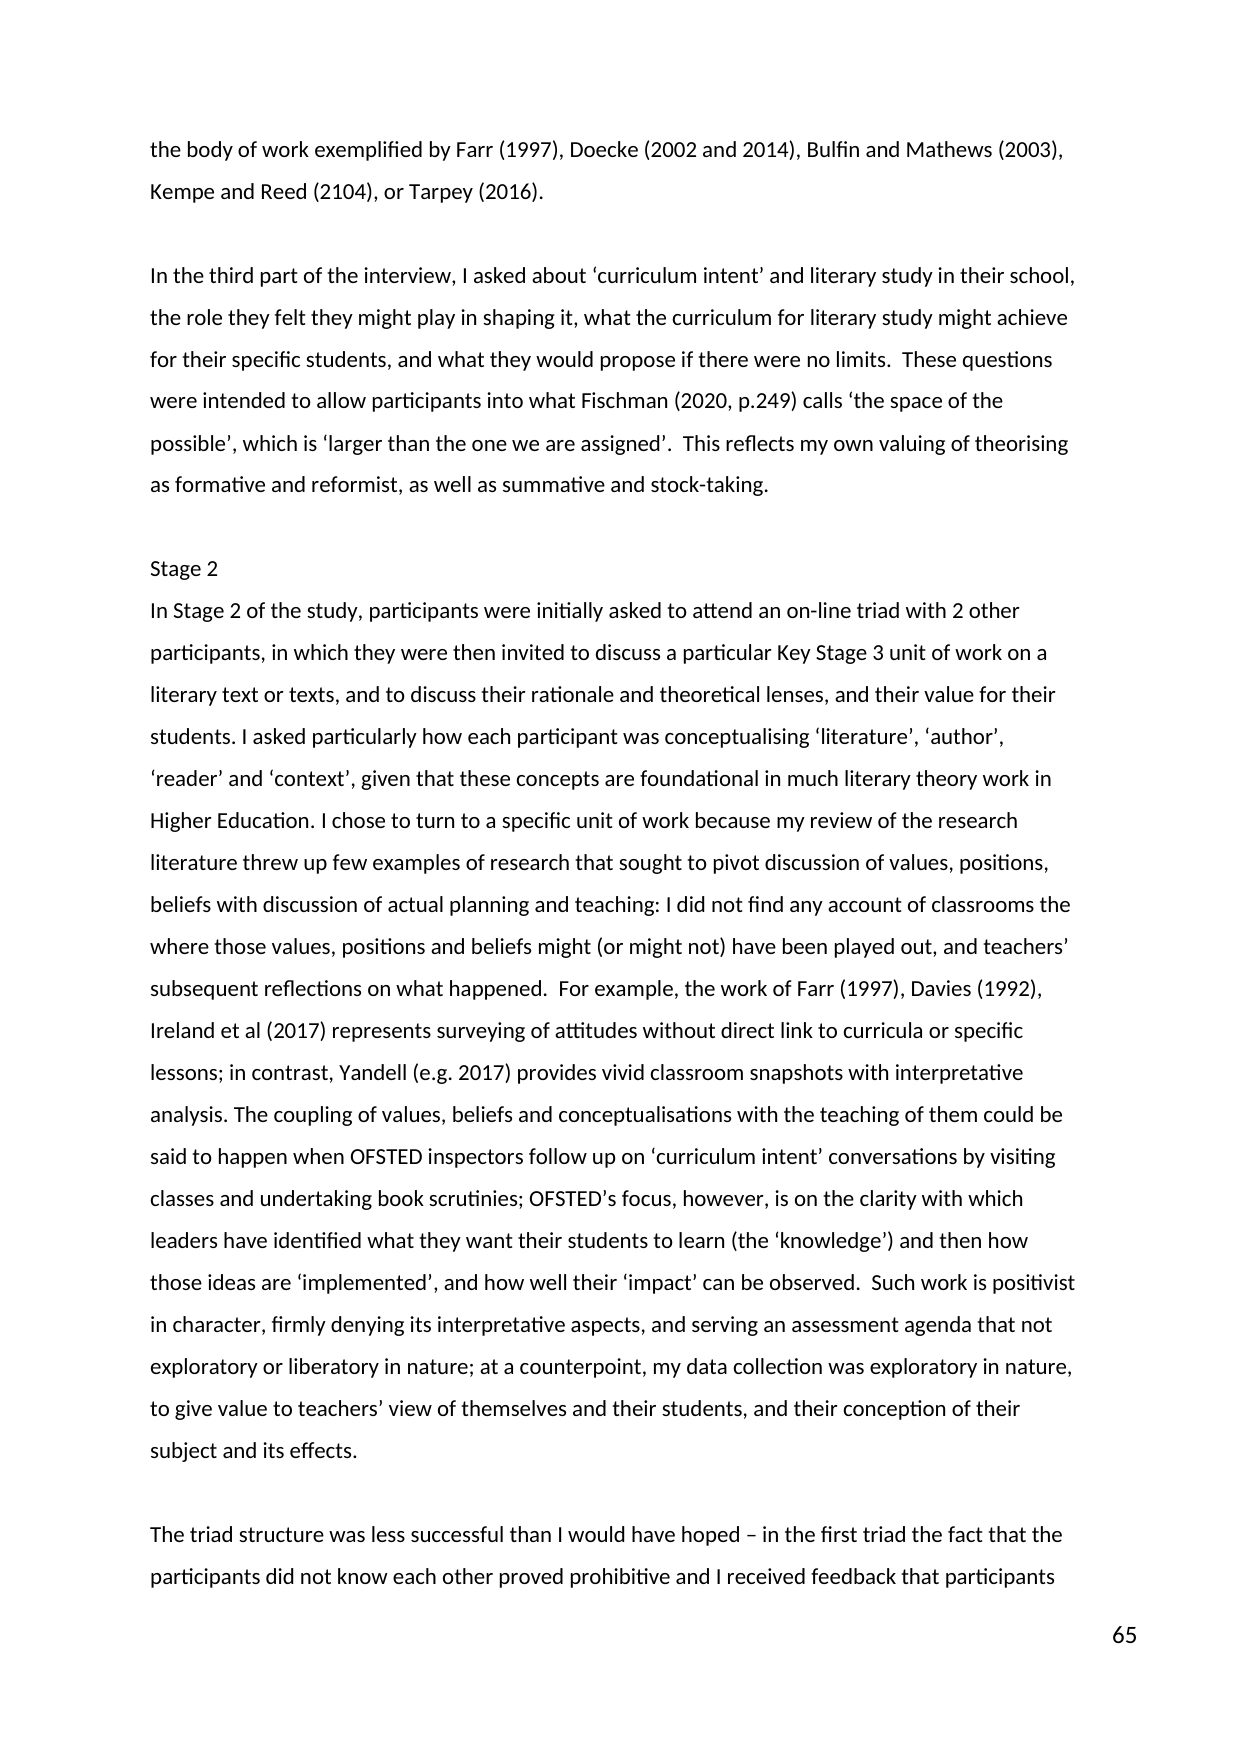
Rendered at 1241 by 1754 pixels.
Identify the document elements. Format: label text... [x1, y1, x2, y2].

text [150, 135, 1080, 205]
text In the third part of the interview, I asked about ‘curriculum intent’ and literary study in their school, the role they felt they might play in shaping it, what the curriculum for literary study might achieve for their specific students, and what they would propose if there were no limits. These questions were intended to allow participants into what Fischman (2020, p.249) calls ‘the space of the possible’, which is ‘larger than the one we are assigned’. This reflects my own valuing of theorising as formative and reformist, as well as summative and stock-taking. [150, 261, 1080, 499]
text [150, 1520, 1080, 1590]
text Stage 2 [150, 554, 1080, 583]
text In Stage 2 of the study, participants were initially asked to attend an on-line triad with 2 other participants, in which they were then invited to discuss a particular Key Stage 3 unit of work on a literary text or texts, and to discuss their rationale and theoretical lenses, and their value for their students. I asked particularly how each participant was conceptualising ‘literature’, ‘author’, ‘reader’ and ‘context’, given that these concepts are foundational in much literary theory work in Higher Education. I chose to turn to a specific unit of work because my review of the research literature threw up few examples of research that sought to pivot discussion of values, positions, beliefs with discussion of actual planning and teaching: I did not find any account of classrooms the where those values, positions and beliefs might (or might not) have been played out, and teachers’ subsequent reflections on what happened. For example, the work of Farr (1997), Davies (1992), Ireland et al (2017) represents surveying of attitudes without direct link to curricula or specific lessons; in contrast, Yandell (e.g. 2017) provides vivid classroom snapshots with interpretative analysis. The coupling of values, beliefs and conceptualisations with the teaching of them could be said to happen when OFSTED inspectors follow up on ‘curriculum intent’ conversations by visiting classes and undertaking book scrutinies; OFSTED’s focus, however, is on the clarity with which leaders have identified what they want their students to learn (the ‘knowledge’) and then how those ideas are ‘implemented’, and how well their ‘impact’ can be observed. Such work is positivist in character, firmly denying its interpretative aspects, and serving an assessment agenda that not exploratory or liberatory in nature; at a counterpoint, my data collection was exploratory in nature, to give value to teachers’ view of themselves and their students, and their conception of their subject and its effects. [150, 597, 1080, 1464]
